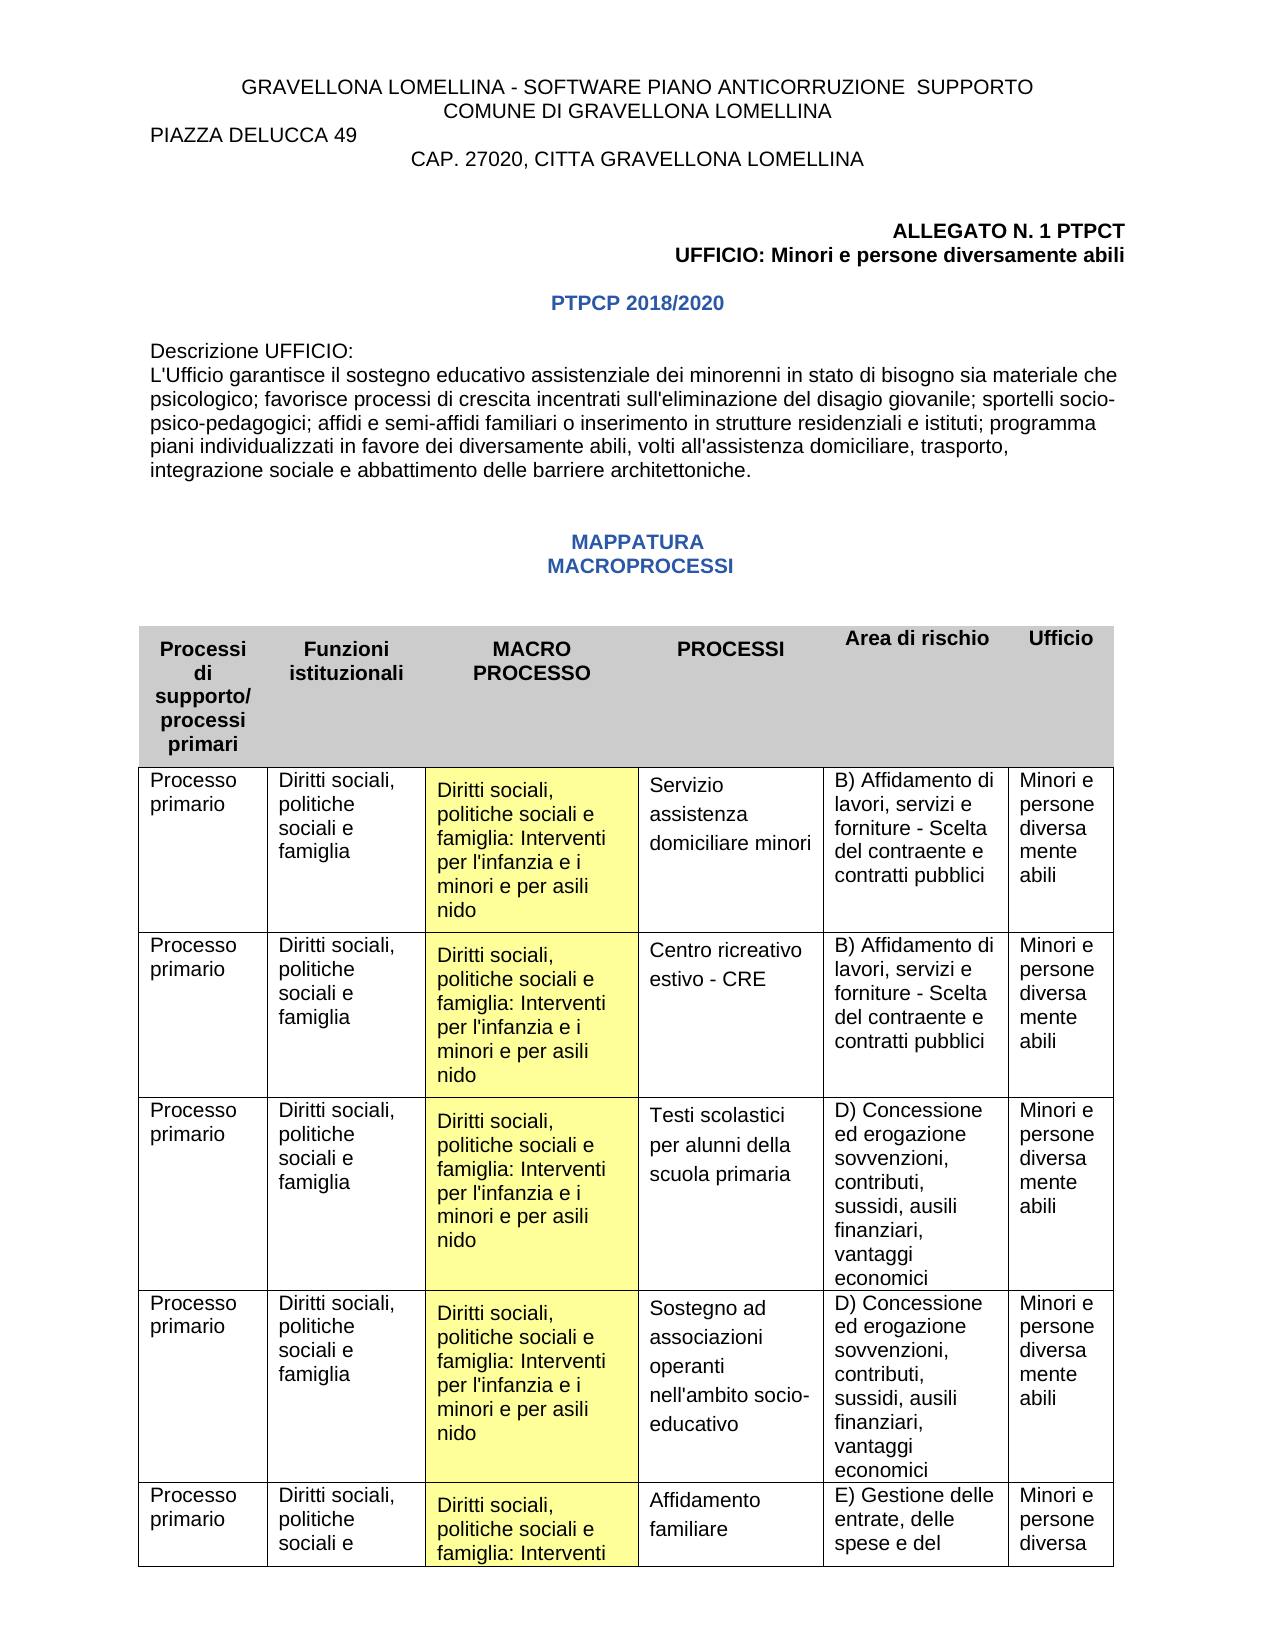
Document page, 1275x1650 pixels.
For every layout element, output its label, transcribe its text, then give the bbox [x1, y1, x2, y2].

table_cell Testi scolastici per alunni della scuola primaria [639, 1098, 823, 1290]
table_cell Minori e persone diversamente abili [1009, 768, 1113, 932]
table_cell Sostegno ad associazioni operanti nell'ambito socio-educativo [639, 1291, 823, 1482]
table_cell Diritti sociali, politiche sociali e famiglia: Interventi per l'infanzia e i minori e per asili nido [426, 1098, 638, 1290]
table_cell Diritti sociali, politiche sociali e famiglia [268, 768, 425, 932]
table_cell D) Concessione ed erogazione sovvenzioni, contributi, sussidi, ausili finanziari, vantaggi economici [824, 1291, 1008, 1482]
text PIAZZA DELUCCA 49 [150, 123, 1125, 147]
table_cell Servizio assistenza domiciliare minori [639, 768, 823, 932]
text COMUNE DI GRAVELLONA LOMELLINA [150, 99, 1125, 123]
table_cell D) Concessione ed erogazione sovvenzioni, contributi, sussidi, ausili finanziari, vantaggi economici [824, 1098, 1008, 1290]
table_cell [1009, 1483, 1113, 1566]
text MACROPROCESSI [150, 554, 1125, 578]
text Descrizione UFFICIO: [150, 338, 1125, 362]
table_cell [639, 1483, 823, 1566]
table_header MACRO PROCESSO [426, 626, 638, 767]
table_header Funzioni istituzionali [267, 626, 426, 767]
table_cell Minori e persone diversamente abili [1009, 933, 1113, 1097]
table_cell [426, 1483, 638, 1566]
text ALLEGATO N. 1 PTPCT [150, 219, 1125, 243]
text CAP. 27020, CITTA GRAVELLONA LOMELLINA [150, 147, 1125, 171]
table_cell Diritti sociali, politiche sociali e famiglia [268, 933, 425, 1097]
table_cell Processo primario [139, 768, 267, 932]
text L'Ufficio garantisce il sostegno educativo assistenziale dei minorenni in stato di bisogno sia materiale che psicologico; favorisce processi di crescita incentrati sull'eliminazione del disagio giovanile; sportelli socio-psico-pedagogici; affidi e semi-affidi familiari o inserimento in strutture residenziali e istituti; programma piani individualizzati in favore dei diversamente abili, volti all'assistenza domiciliare, trasporto, integrazione sociale e abbattimento delle barriere architettoniche. [150, 362, 1125, 482]
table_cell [824, 1483, 1008, 1566]
table_cell Centro ricreativo estivo - CRE [639, 933, 823, 1097]
table_cell Processo primario [139, 933, 267, 1097]
table_cell Diritti sociali, politiche sociali e famiglia: Interventi per l'infanzia e i minori e per asili nido [426, 1291, 638, 1482]
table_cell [268, 1483, 425, 1566]
table_cell Diritti sociali, politiche sociali e famiglia [268, 1098, 425, 1290]
table_cell Diritti sociali, politiche sociali e famiglia [268, 1291, 425, 1482]
table_cell B) Affidamento di lavori, servizi e forniture - Scelta del contraente e contratti pubblici [824, 933, 1008, 1097]
table_cell Minori e persone diversamente abili [1009, 1098, 1113, 1290]
text GRAVELLONA LOMELLINA - SOFTWARE PIANO ANTICORRUZIONE SUPPORTO [150, 75, 1125, 99]
table_cell B) Affidamento di lavori, servizi e forniture - Scelta del contraente e contratti pubblici [824, 768, 1008, 932]
text PTPCP 2018/2020 [150, 291, 1125, 314]
table_cell Processo primario [139, 1291, 267, 1482]
text UFFICIO: Minori e persone diversamente abili [150, 243, 1125, 267]
table_header PROCESSI [638, 626, 823, 767]
table_cell Processo primario [139, 1098, 267, 1290]
table_cell Diritti sociali, politiche sociali e famiglia: Interventi per l'infanzia e i minori e per asili nido [426, 933, 638, 1097]
table_cell Processo primario [139, 1483, 267, 1566]
table_header Area di rischio [823, 626, 1008, 767]
table_cell Minori e persone diversamente abili [1009, 1291, 1113, 1482]
table_header Processi di supporto/processi primari [139, 626, 267, 767]
text MAPPATURA [150, 530, 1125, 554]
table_cell Diritti sociali, politiche sociali e famiglia: Interventi per l'infanzia e i minori e per asili nido [426, 768, 638, 932]
table_header Ufficio [1008, 626, 1114, 767]
